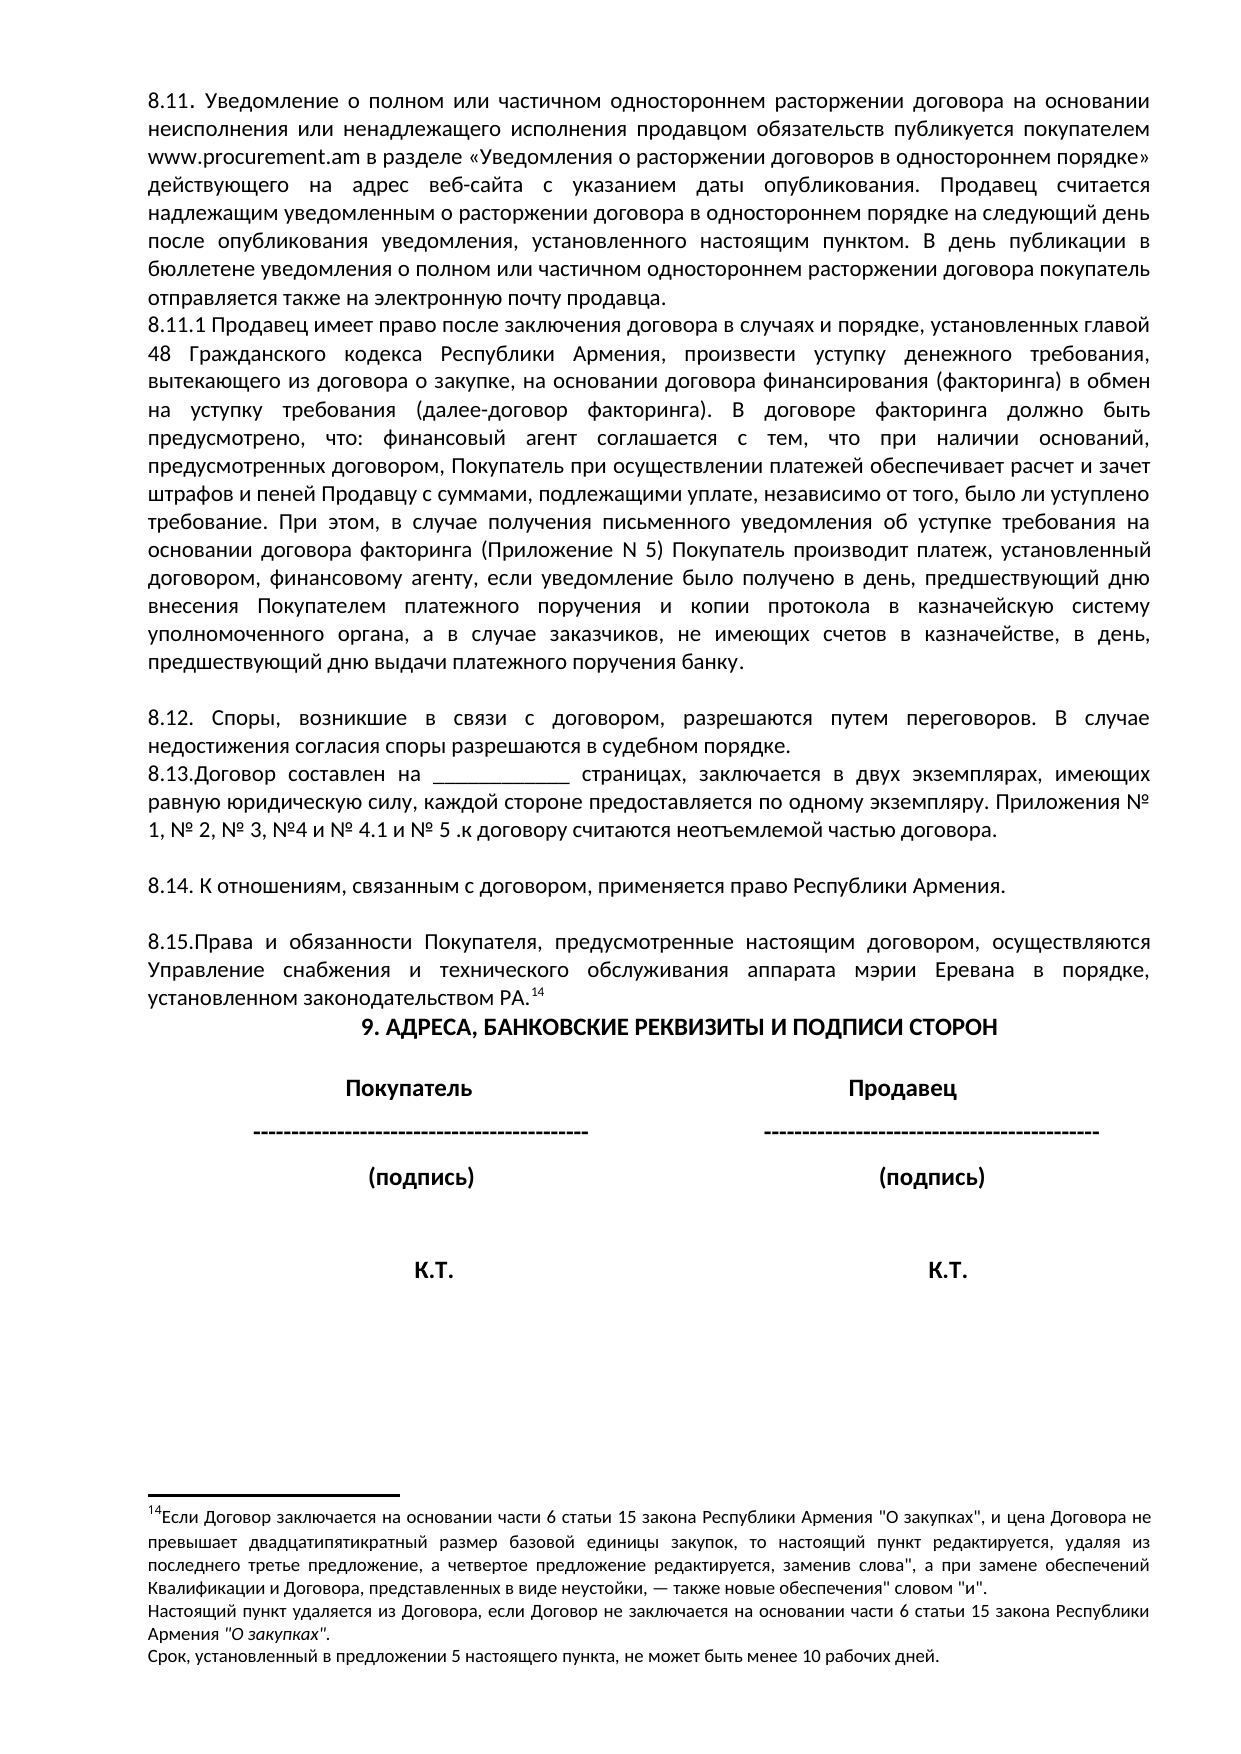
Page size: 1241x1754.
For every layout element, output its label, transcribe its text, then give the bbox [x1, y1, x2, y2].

text 8.11.1 Продавец имеет право после заключения договора в случаях и порядке, установленных главой 48 Гражданского кодекса Республики Армения, произвести уступку денежного требования, вытекающего из договора о закупке, на основании договора финансирования (факторинга) в обмен на уступку требования (далее-договор факторинга). В договоре факторинга должно быть предусмотрено, что: финансовый агент соглашается с тем, что при наличии оснований, предусмотренных договором, Покупатель при осуществлении платежей обеспечивает расчет и зачет штрафов и пеней Продавцу с суммами, подлежащими уплате, независимо от того, было ли уступлено требование. При этом, в случае получения письменного уведомления об уступке требования на основании договора факторинга (Приложение N 5) Покупатель производит платеж, установленный договором, финансовому агенту, если уведомление было получено в день, предшествующий дню внесения Покупателем платежного поручения и копии протокола в казначейскую систему уполномоченного органа, а в случае заказчиков, не имеющих счетов в казначействе, в день, предшествующий дню выдачи платежного поручения банку. [148, 311, 1152, 675]
table_header К.Т. [148, 1254, 662, 1299]
text 9. АДРЕСА, БАНКОВСКИЕ РЕКВИЗИТЫ И ПОДПИСИ СТОРОН [148, 1011, 1152, 1042]
table_header Продавец [647, 1072, 1158, 1116]
table_cell -------------------------------------------- (подпись) [647, 1116, 1158, 1223]
table_header Покупатель [136, 1072, 647, 1116]
text 8.11․ Уведомление о полном или частичном одностороннем расторжении договора на основании неисполнения или ненадлежащего исполнения продавцом обязательств публикуется покупателем www.procurement.am в разделе «Уведомления о расторжении договоров в одностороннем порядке» действующего на адрес веб-сайта с указанием даты опубликования. Продавец считается надлежащим уведомленным о расторжении договора в одностороннем порядке на следующий день после опубликования уведомления, установленного настоящим пунктом. В день публикации в бюллетене уведомления о полном или частичном одностороннем расторжении договора покупатель отправляется также на электронную почту продавца. [148, 86, 1152, 311]
text 8.15.Права и обязанности Покупателя, предусмотренные настоящим договором, осуществляются Управление снабжения и технического обслуживания аппарата мэрии Еревана в порядке, установленном законодательством РА. [148, 927, 1152, 1011]
text 8.14. К отношениям, связанным с договором, применяется право Республики Армения. [148, 871, 1152, 899]
table_cell -------------------------------------------- (подпись) [136, 1116, 647, 1223]
text 8.12. Споры, возникшие в связи с договором, разрешаются путем переговоров. В случае недостижения согласия споры разрешаются в судебном порядке. [148, 703, 1152, 759]
text 8.13.Договор составлен на ____________ страницах, заключается в двух экземплярах, имеющих равную юридическую силу, каждой стороне предоставляется по одному экземпляру. Приложения № 1, № 2, № 3, №4 и № 4.1 и № 5 .к договору считаются неотъемлемой частью договора. [148, 759, 1152, 843]
table_header К.Т. [662, 1254, 1176, 1299]
